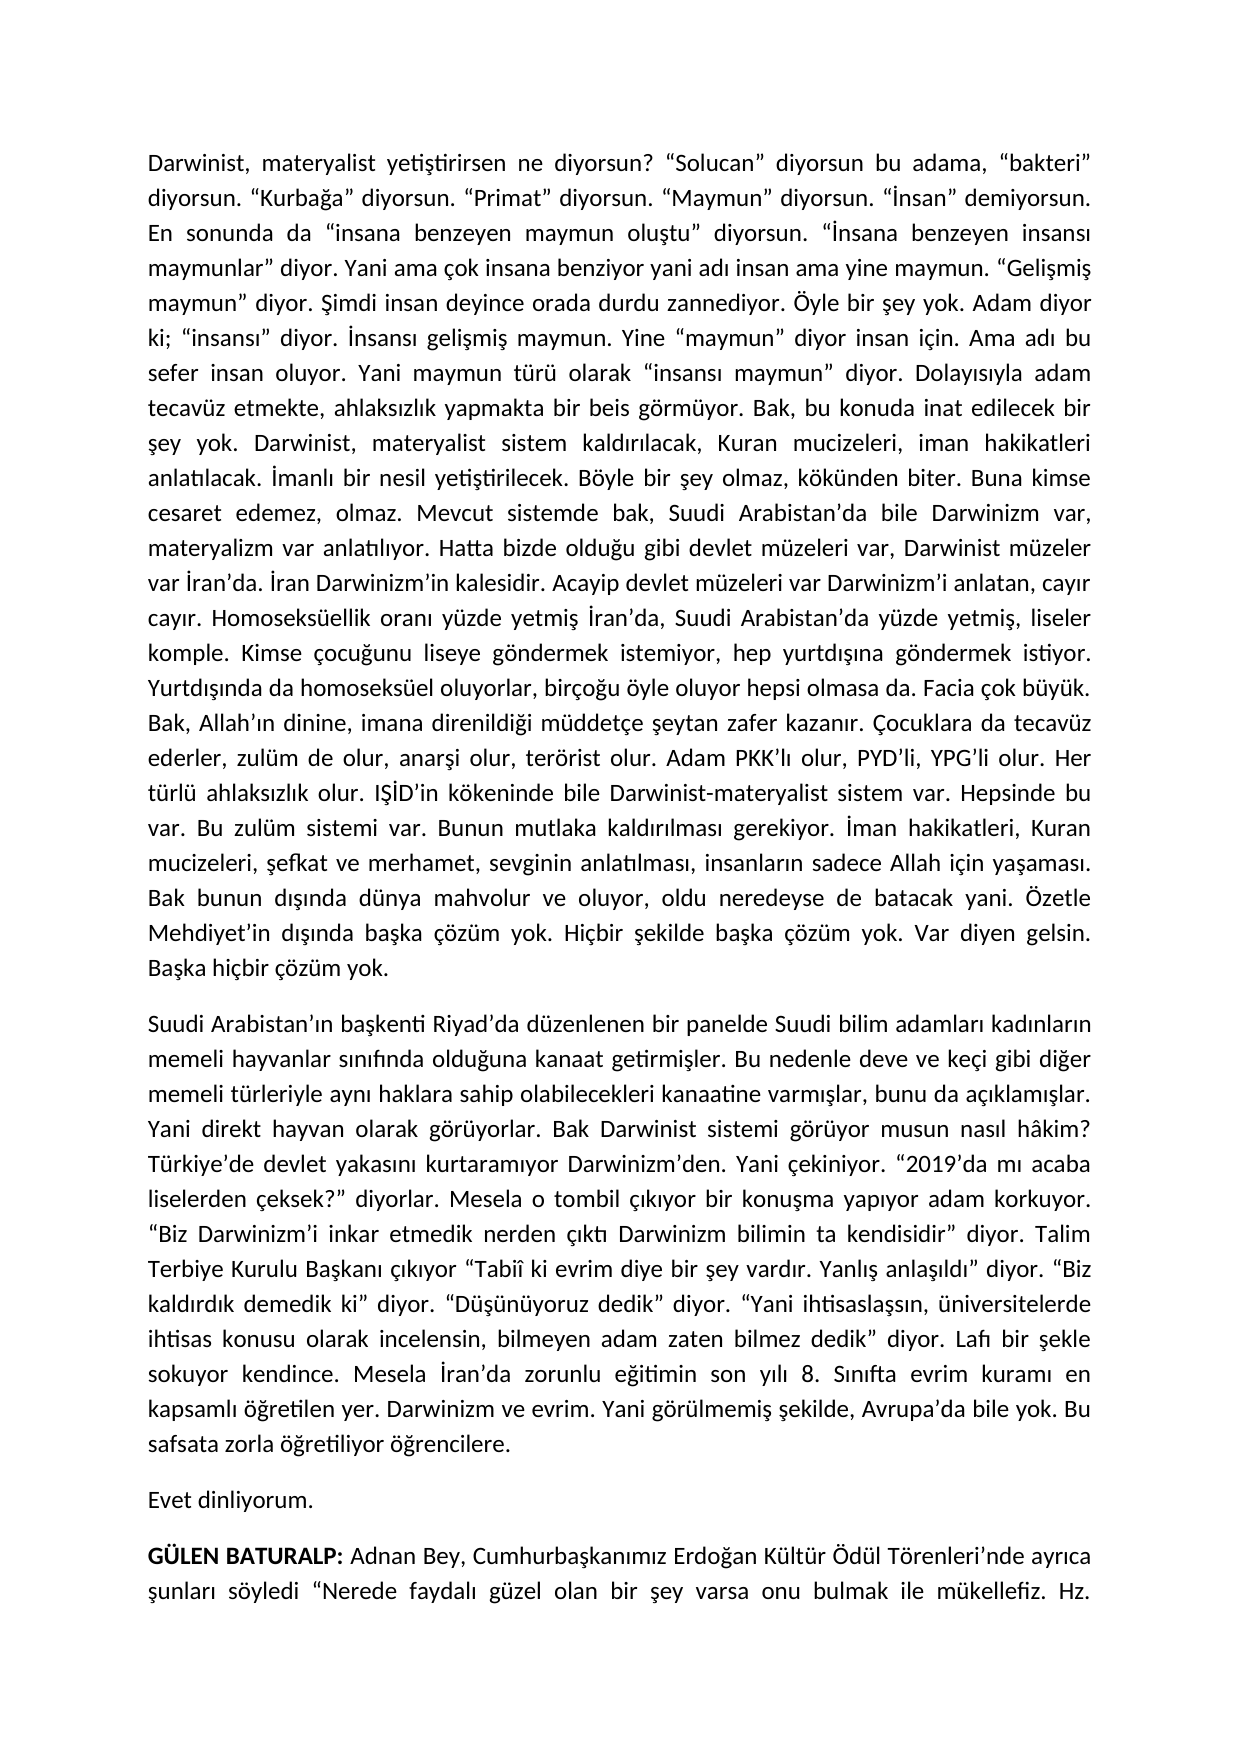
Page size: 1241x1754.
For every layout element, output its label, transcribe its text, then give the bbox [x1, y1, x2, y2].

text Evet dinliyorum. [148, 1484, 1093, 1515]
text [148, 1540, 1093, 1606]
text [148, 148, 1093, 983]
text Suudi Arabistan’ın başkenti Riyad’da düzenlenen bir panelde Suudi bilim adamları kadınların memeli hayvanlar sınıfında olduğuna kanaat getirmişler. Bu nedenle deve ve keçi gibi diğer memeli türleriyle aynı haklara sahip olabilecekleri kanaatine varmışlar, bunu da açıklamışlar. Yani direkt hayvan olarak görüyorlar. Bak Darwinist sistemi görüyor musun nasıl hâkim? Türkiye’de devlet yakasını kurtaramıyor Darwinizm’den. Yani çekiniyor. “2019’da mı acaba liselerden çeksek?” diyorlar. Mesela o tombil çıkıyor bir konuşma yapıyor adam korkuyor. “Biz Darwinizm’i inkar etmedik nerden çıktı Darwinizm bilimin ta kendisidir” diyor. Talim Terbiye Kurulu Başkanı çıkıyor “Tabiî ki evrim diye bir şey vardır. Yanlış anlaşıldı” diyor. “Biz kaldırdık demedik ki” diyor. “Düşünüyoruz dedik” diyor. “Yani ihtisaslaşsın, üniversitelerde ihtisas konusu olarak incelensin, bilmeyen adam zaten bilmez dedik” diyor. Lafı bir şekle sokuyor kendince. Mesela İran’da zorunlu eğitimin son yılı 8. Sınıfta evrim kuramı en kapsamlı öğretilen yer. Darwinizm ve evrim. Yani görülmemiş şekilde, Avrupa’da bile yok. Bu safsata zorla öğretiliyor öğrencilere. [148, 1008, 1093, 1459]
